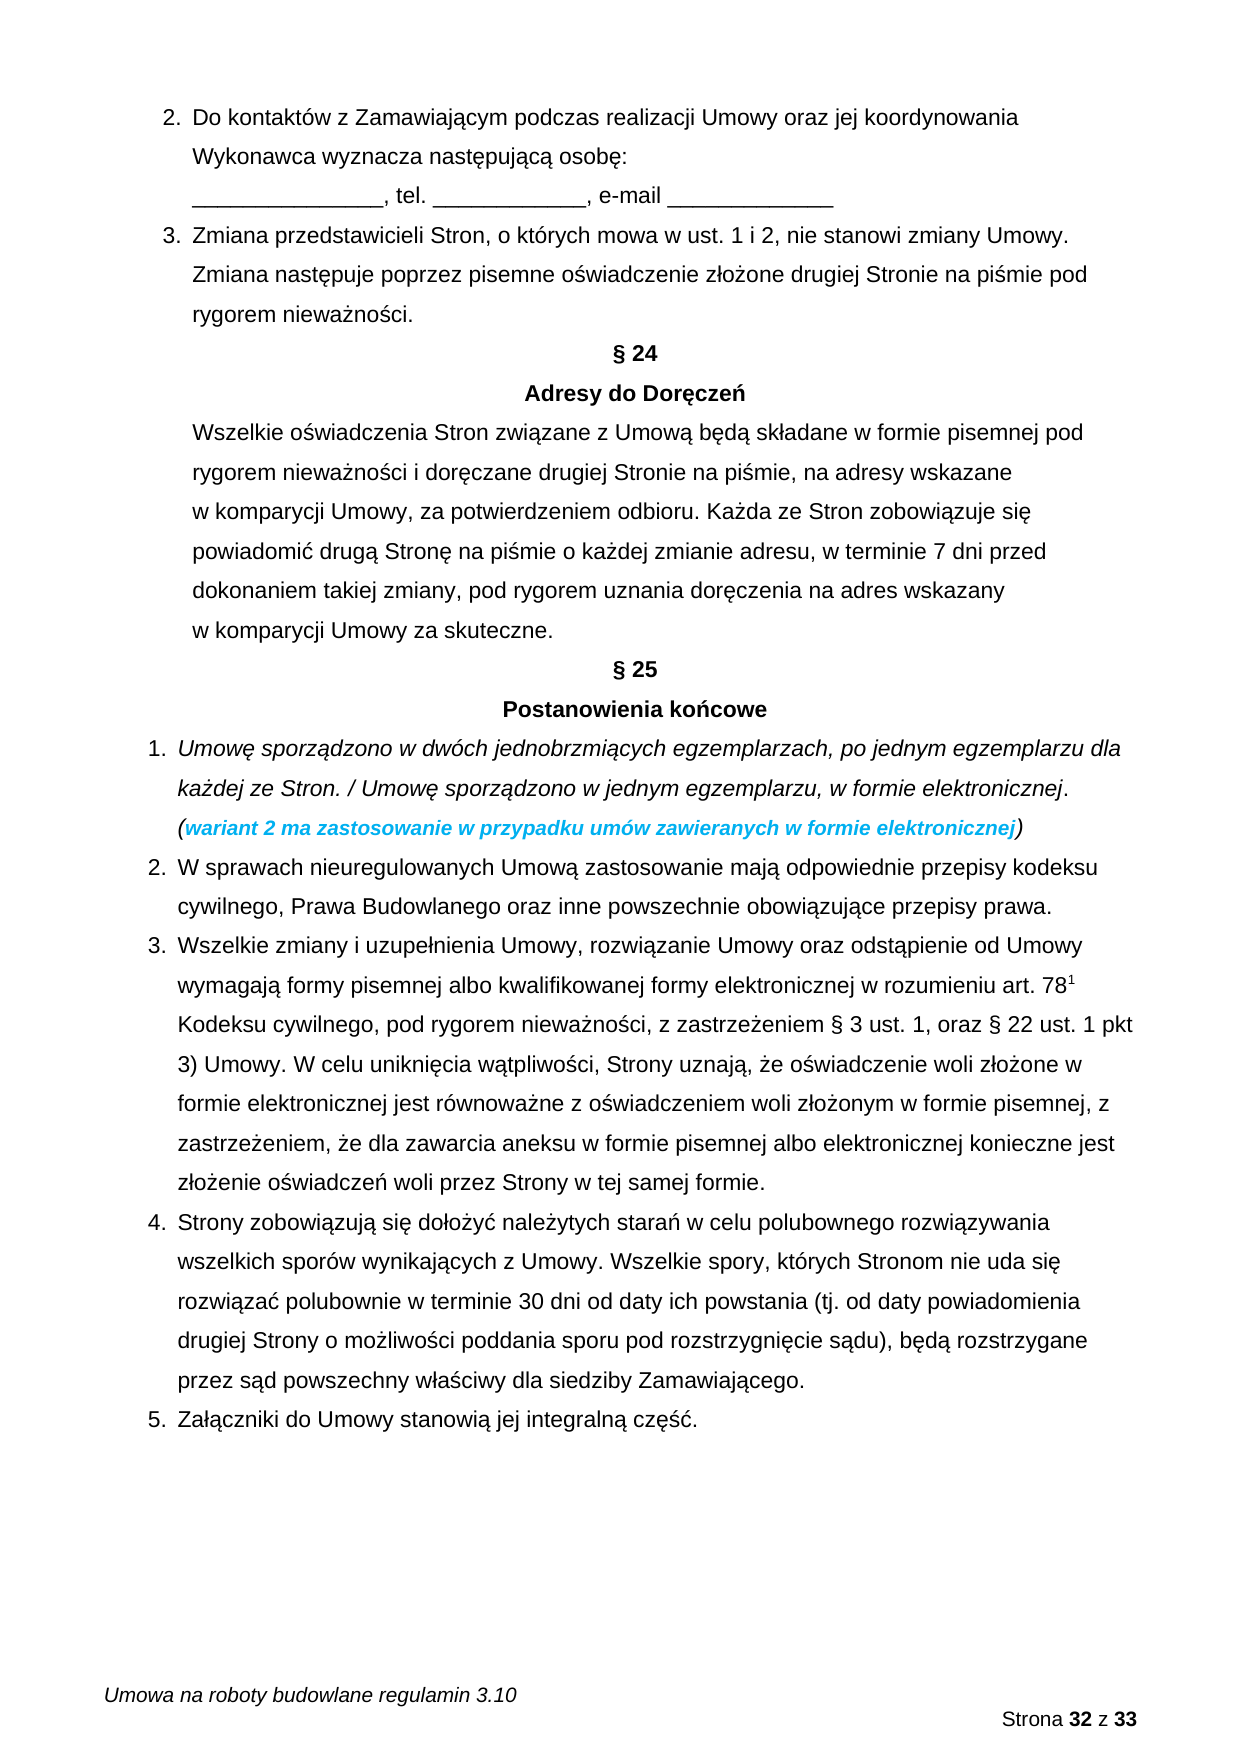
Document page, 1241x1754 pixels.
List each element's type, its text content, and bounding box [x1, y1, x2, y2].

text § 24 [133, 340, 1137, 367]
text Wszelkie oświadczenia Stron związane z Umową będą składane w formie pisemnej pod rygorem nieważności i doręczane drugiej Stronie na piśmie, na adresy wskazane w komparycji Umowy, za potwierdzeniem odbioru. Każda ze Stron zobowiązuje się powiadomić drugą Stronę na piśmie o każdej zmianie adresu, w terminie 7 dni przed dokonaniem takiej zmiany, pod rygorem uznania doręczenia na adres wskazany w komparycji Umowy za skuteczne. [192, 419, 1137, 643]
list W sprawach nieuregulowanych Umową zastosowanie mają odpowiednie przepisy kodeksu cywilnego, Prawa Budowlanego oraz inne powszechnie obowiązujące przepisy prawa. [148, 853, 1137, 919]
list Umowę sporządzono w dwóch jednobrzmiących egzemplarzach, po jednym egzemplarzu dla każdej ze Stron. / Umowę sporządzono w jednym egzemplarzu, w formie elektronicznej. (wariant 2 ma zastosowanie w przypadku umów zawieranych w formie elektronicznej) [148, 735, 1137, 840]
list Zmiana przedstawicieli Stron, o których mowa w ust. 1 i 2, nie stanowi zmiany Umowy. Zmiana następuje poprzez pisemne oświadczenie złożone drugiej Stronie na piśmie pod rygorem nieważności. [162, 222, 1137, 327]
list Załączniki do Umowy stanowią jej integralną część. [148, 1406, 1137, 1433]
list Wszelkie zmiany i uzupełnienia Umowy, rozwiązanie Umowy oraz odstąpienie od Umowy wymagają formy pisemnej albo kwalifikowanej formy elektronicznej w rozumieniu art. 781 Kodeksu cywilnego, pod rygorem nieważności, z zastrzeżeniem § 3 ust. 1, oraz § 22 ust. 1 pkt 3) Umowy. W celu uniknięcia wątpliwości, Strony uznają, że oświadczenie woli złożone w formie elektronicznej jest równoważne z oświadczeniem woli złożonym w formie pisemnej, z zastrzeżeniem, że dla zawarcia aneksu w formie pisemnej albo elektronicznej konieczne jest złożenie oświadczeń woli przez Strony w tej samej formie. [148, 932, 1137, 1196]
text Adresy do Doręczeń [133, 380, 1137, 406]
text § 25 [133, 656, 1137, 682]
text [192, 182, 1137, 209]
list Strony zobowiązują się dołożyć należytych starań w celu polubownego rozwiązywania wszelkich sporów wynikających z Umowy. Wszelkie spory, których Stronom nie uda się rozwiązać polubownie w terminie 30 dni od daty ich powstania (tj. od daty powiadomienia drugiej Strony o możliwości poddania sporu pod rozstrzygnięcie sądu), będą rozstrzygane przez sąd powszechny właściwy dla siedziby Zamawiającego. [148, 1209, 1137, 1393]
list Do kontaktów z Zamawiającym podczas realizacji Umowy oraz jej koordynowania Wykonawca wyznacza następującą osobę: [162, 103, 1137, 169]
text Postanowienia końcowe [133, 696, 1137, 722]
